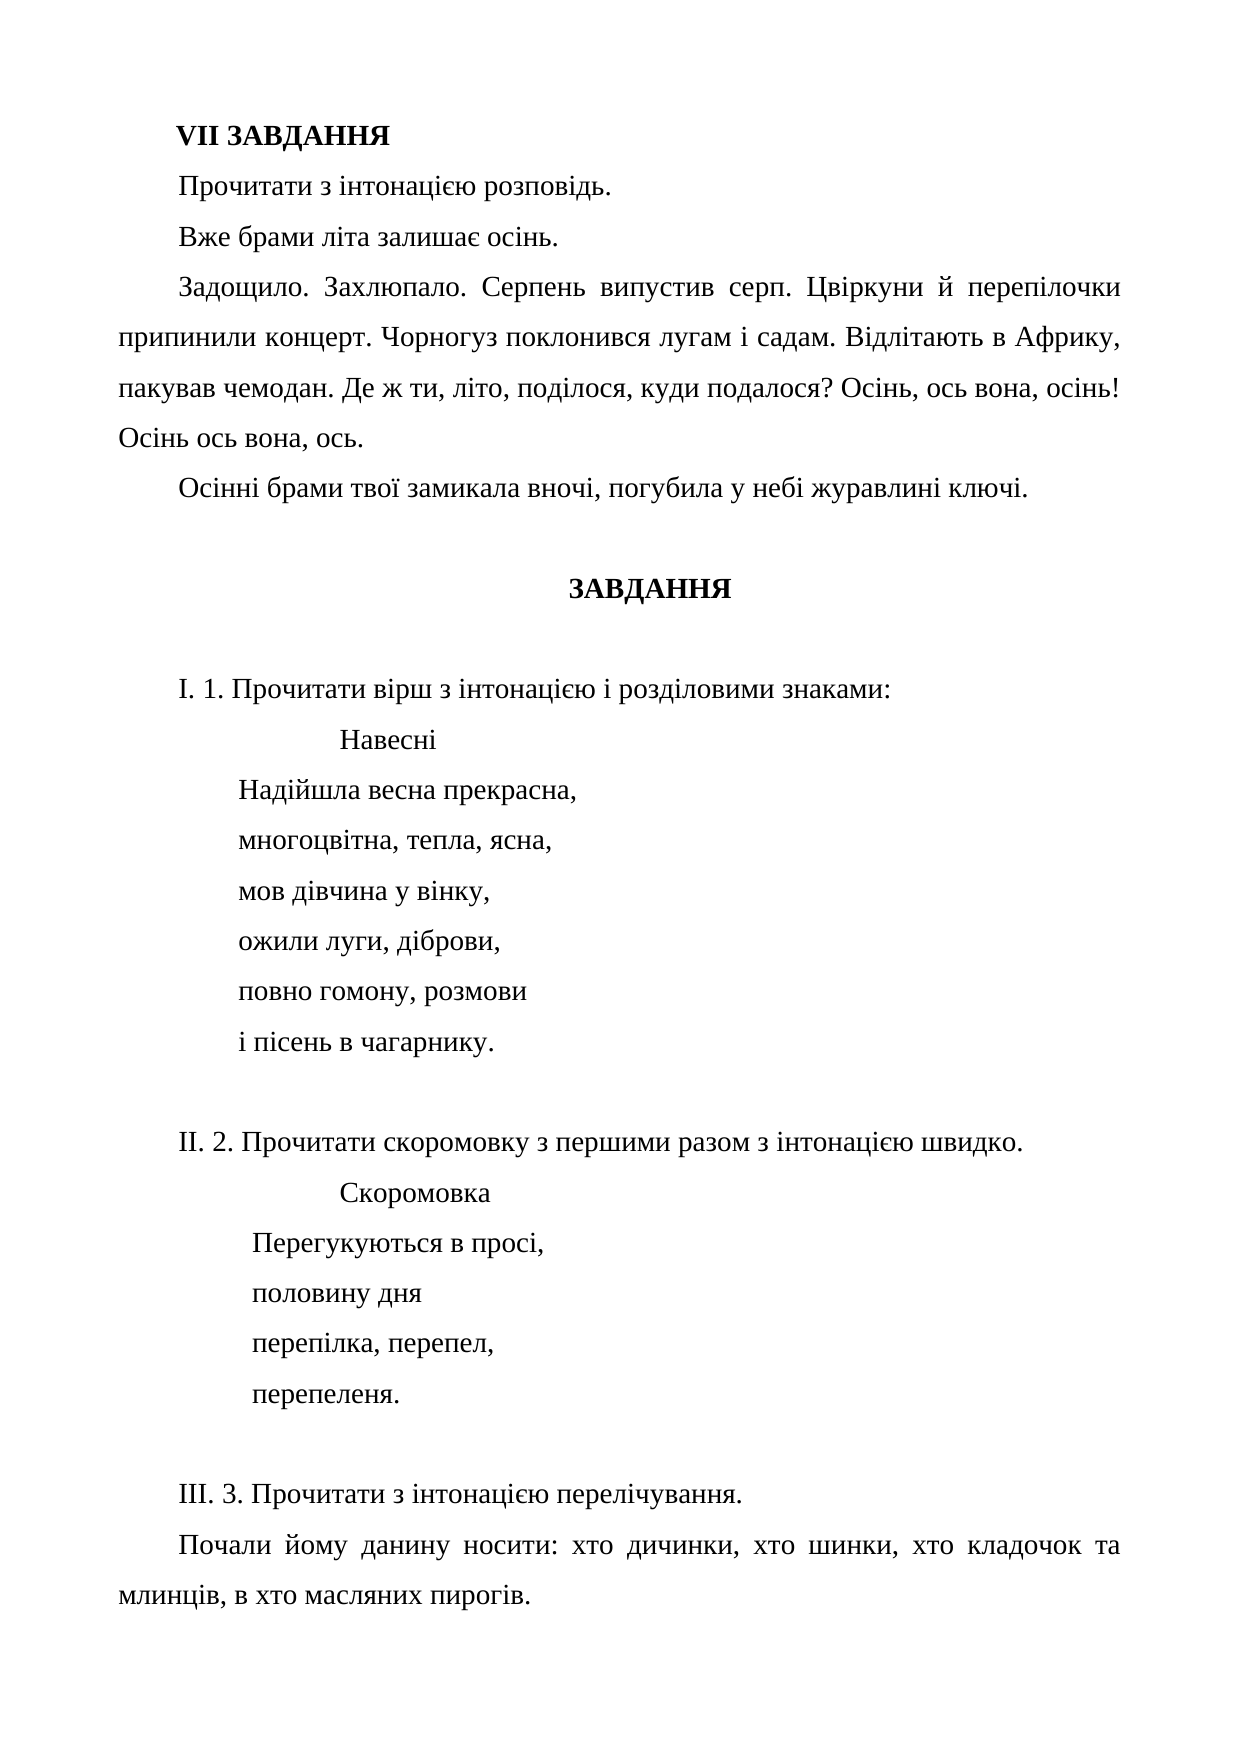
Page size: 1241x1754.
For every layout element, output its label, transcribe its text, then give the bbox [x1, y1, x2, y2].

text Надійшла весна прекрасна, [178, 772, 1122, 806]
text Почали йому данину носити: хто дичинки, хто шинки, хто кладочок та млинців, в хто масляних пирогів. [118, 1527, 1122, 1611]
text ожили луги, діброви, [178, 923, 1122, 957]
text перепілка, перепел, [192, 1326, 1122, 1359]
text Завдання [118, 571, 1122, 604]
text Прочитати з інтонацією розповідь. [118, 168, 1122, 202]
text Осінні брами твої замикала вночі, погубила у небі журавлині ключі. [118, 470, 1122, 504]
text повно гомону, розмови [178, 973, 1122, 1007]
text Перегукуються в просі, [192, 1225, 1122, 1258]
text перепеленя. [192, 1376, 1122, 1409]
text Задощило. Захлюпало. Серпень випустив серп. Цвіркуни й перепілочки припинили концерт. Чорногуз поклонився лугам і садам. Відлітають в Африку, пакував чемодан. Де ж ти, літо, поділося, куди подалося? Осінь, ось вона, осінь! Осінь ось вона, ось. [118, 269, 1122, 453]
text половину дня [192, 1275, 1122, 1309]
text Скоромовка [266, 1175, 1122, 1208]
text ІІІ. 3. Прочитати з інтонацією перелічування. [118, 1477, 1122, 1510]
text многоцвітна, тепла, ясна, [178, 822, 1122, 856]
text Навесні [266, 722, 1122, 755]
text мов дівчина у вінку, [178, 873, 1122, 906]
text VІІ завдання [176, 118, 1122, 152]
text І. 1. Прочитати вірш з інтонацією і розділовими знаками: [118, 672, 1122, 705]
text Вже брами літа залишає осінь. [118, 219, 1122, 252]
text ІІ. 2. Прочитати скоромовку з першими разом з інтонацією швидко. [118, 1124, 1122, 1158]
text і пісень в чагарнику. [178, 1024, 1122, 1057]
